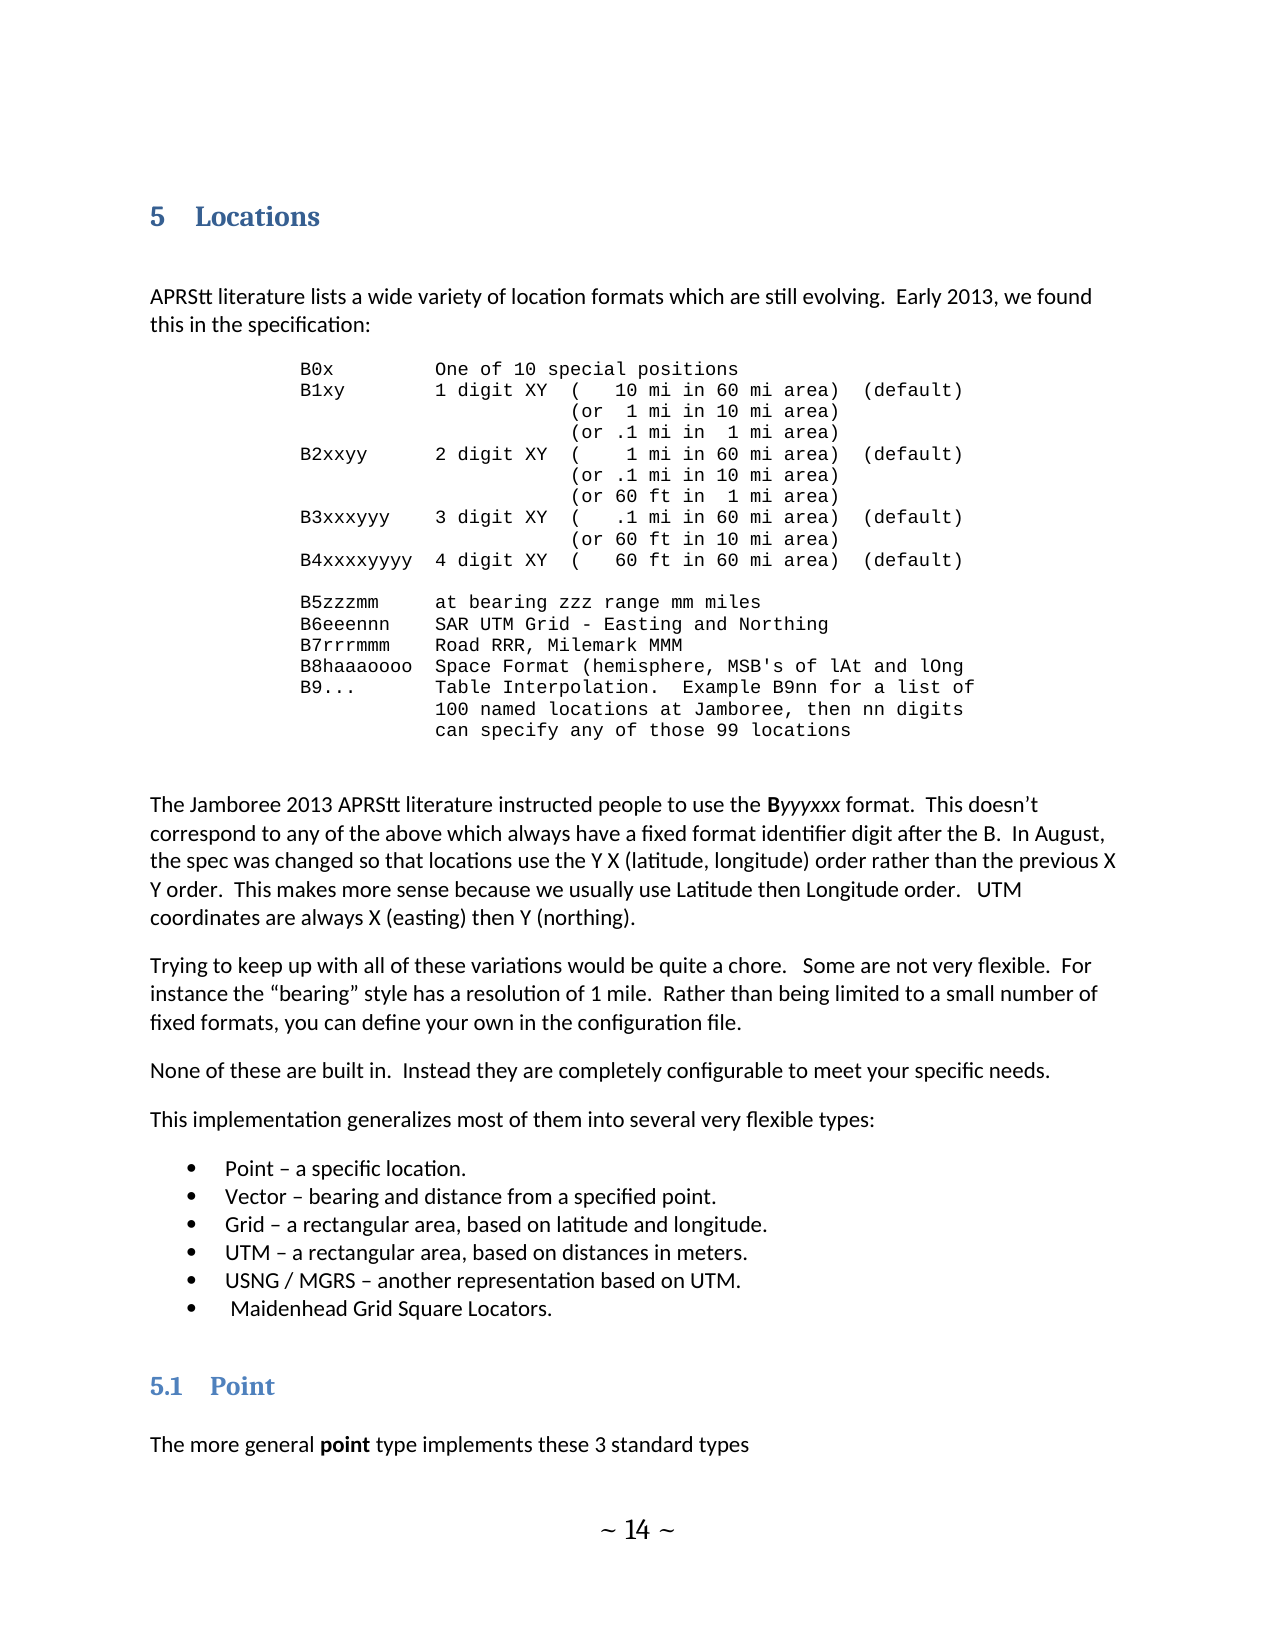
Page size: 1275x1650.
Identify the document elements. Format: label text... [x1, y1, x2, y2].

text B9... Table Interpolation. Example B9nn for a list of [300, 678, 1125, 699]
text (or 1 mi in 10 mi area) [300, 402, 1125, 423]
text 100 named locations at Jamboree, then nn digits [300, 699, 1125, 721]
text B3xxxyyy 3 digit XY ( .1 mi in 60 mi area) (default) [300, 508, 1125, 529]
list USNG / MGRS – another representation based on UTM. [187, 1266, 1125, 1294]
list Grid – a rectangular area, based on latitude and longitude. [187, 1210, 1125, 1238]
text B1xy 1 digit XY ( 10 mi in 60 mi area) (default) [300, 381, 1125, 402]
text The more general point type implements these 3 standard types [150, 1430, 1125, 1458]
text This implementation generalizes most of them into several very flexible types: [150, 1105, 1125, 1133]
text B2xxyy 2 digit XY ( 1 mi in 60 mi area) (default) [300, 444, 1125, 466]
text B6eeennn SAR UTM Grid - Easting and Northing [300, 614, 1125, 636]
text APRStt literature lists a wide variety of location formats which are still evolving. Early 2013, we found this in the specification: [150, 282, 1125, 338]
text The Jamboree 2013 APRStt literature instructed people to use the Byyyxxx format. This doesn’t correspond to any of the above which always have a fixed format identifier digit after the B. In August, the spec was changed so that locations use the Y X (latitude, longitude) order rather than the previous X Y order. This makes more sense because we usually use Latitude then Longitude order. UTM coordinates are always X (easting) then Y (northing). [150, 791, 1125, 931]
text B8haaaoooo Space Format (hemisphere, MSB's of lAt and lOng [300, 657, 1125, 678]
text None of these are built in. Instead they are completely configurable to meet your specific needs. [150, 1056, 1125, 1084]
list Vector – bearing and distance from a specified point. [187, 1182, 1125, 1210]
text (or 60 ft in 10 mi area) [300, 529, 1125, 551]
text (or 60 ft in 1 mi area) [300, 487, 1125, 508]
text B4xxxxyyyy 4 digit XY ( 60 ft in 60 mi area) (default) [300, 551, 1125, 572]
subtitle Locations [150, 200, 1125, 233]
text Trying to keep up with all of these variations would be quite a chore. Some are not very flexible. For instance the “bearing” style has a resolution of 1 mile. Rather than being limited to a small number of fixed formats, you can define your own in the configuration file. [150, 952, 1125, 1036]
text can specify any of those 99 locations [300, 721, 1125, 742]
text (or .1 mi in 1 mi area) [300, 423, 1125, 444]
text B7rrrmmm Road RRR, Milemark MMM [300, 636, 1125, 657]
list UTM – a rectangular area, based on distances in meters. [187, 1238, 1125, 1266]
text B5zzzmm at bearing zzz range mm miles [300, 593, 1125, 614]
text B0x One of 10 special positions [300, 359, 1125, 381]
subtitle Point [150, 1371, 1125, 1402]
list Maidenhead Grid Square Locators. [187, 1294, 1125, 1322]
text (or .1 mi in 10 mi area) [300, 466, 1125, 487]
list Point – a specific location. [187, 1154, 1125, 1182]
